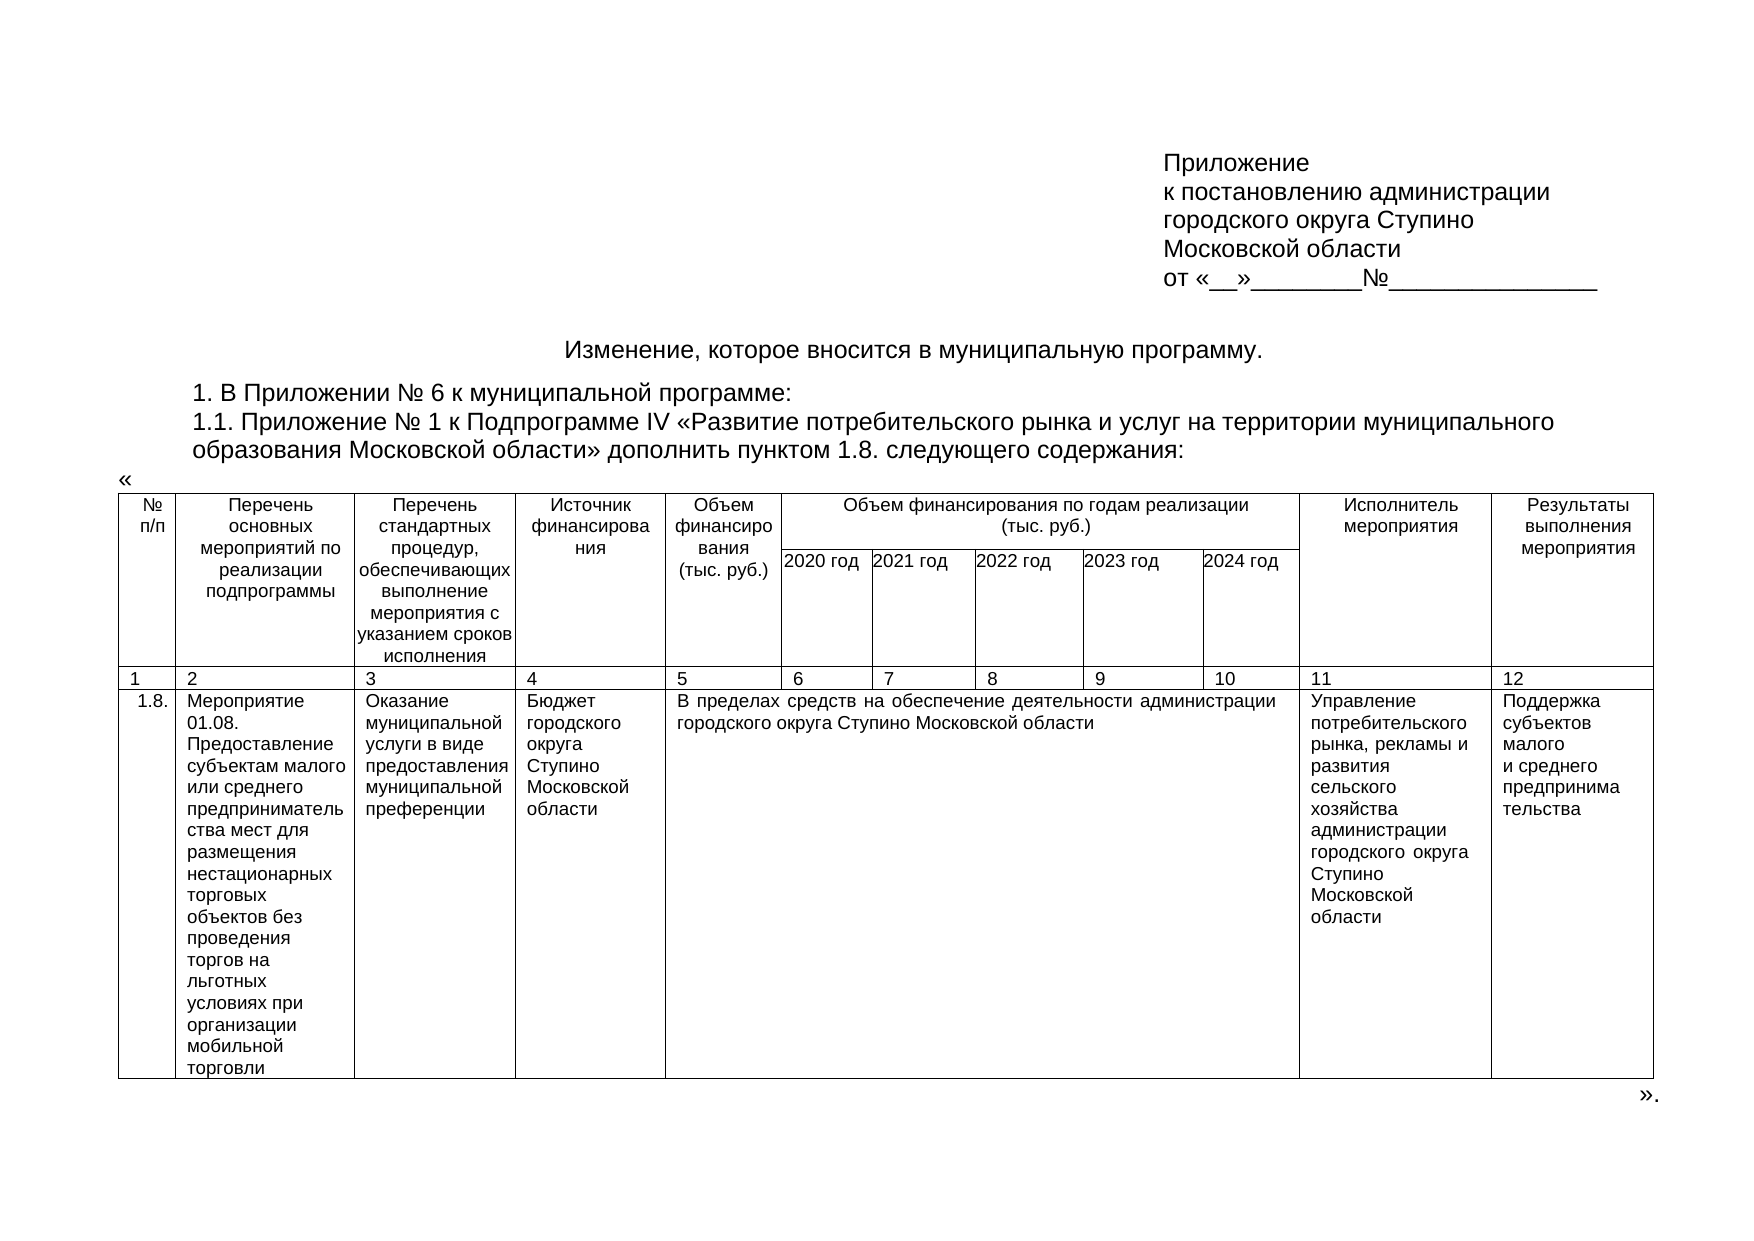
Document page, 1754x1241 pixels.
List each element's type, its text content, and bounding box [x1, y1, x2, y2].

table_cell 9 [1084, 667, 1203, 689]
table_cell 5 [666, 667, 781, 689]
table_cell 11 [1300, 667, 1491, 689]
text 1.1. Приложение № 1 к Подпрограмме IV «Развитие потребительского рынка и услуг на территории муниципального образования Московской области» дополнить пунктом 1.8. следующего содержания: [192, 406, 1636, 464]
table_header Объем финансирования по годам реализации (тыс. руб.) [782, 494, 1299, 549]
table_header Перечень основных мероприятий по реализации подпрограммы [176, 494, 354, 666]
table_cell Бюджет городского округа Ступино Московской области [516, 690, 665, 1078]
table_cell 8 [976, 667, 1083, 689]
table_header Источник финансирова ния [516, 494, 665, 666]
table_cell 1 [119, 667, 175, 689]
table_cell Поддержка субъектов малого и среднего предпринима тельства [1492, 690, 1653, 1078]
table_cell 2022 год [976, 550, 1083, 666]
table_cell 3 [355, 667, 515, 689]
table_cell 2024 год [1204, 550, 1299, 666]
table_header Исполнитель мероприятия [1300, 494, 1491, 666]
table_cell 7 [873, 667, 975, 689]
table_cell 6 [782, 667, 872, 689]
table_cell В пределах средств на обеспечение деятельности администрации городского округа Ступино Московской области [666, 690, 1299, 1078]
table_header Приложение к постановлению администрации городского округа Ступино Московской области от «__»________№_______________ [1152, 148, 1647, 291]
table_header № п/п [119, 494, 175, 666]
table_header Перечень стандартных процедур, обеспечивающих выполнение мероприятия с указанием сроков исполнения [355, 494, 515, 666]
table_cell Оказание муниципальной услуги в виде предоставления муниципальной преференции [355, 690, 515, 1078]
text Изменение, которое вносится в муниципальную программу. [118, 334, 1636, 363]
table_header Результаты выполнения мероприятия [1492, 494, 1653, 666]
text « [118, 464, 1636, 493]
table_cell 4 [516, 667, 665, 689]
table_header Объем финансиро вания (тыс. руб.) [666, 494, 781, 666]
table_cell 12 [1492, 667, 1653, 689]
table_cell 2020 год [782, 550, 872, 666]
table_cell Мероприятие 01.08. Предоставление субъектам малого или среднего предприниматель ства мест для размещения нестационарных торговых объектов без проведения торгов на льготных условиях при организации мобильной торговли [176, 690, 354, 1078]
list ». [1639, 1079, 1742, 1108]
table_cell 2 [176, 667, 354, 689]
table_cell 2023 год [1084, 550, 1203, 666]
text 1. В Приложении № 6 к муниципальной программе: [118, 378, 1636, 406]
table_cell Управление потребительского рынка, рекламы и развития сельского хозяйства администрации городского округа Ступино Московской области [1300, 690, 1491, 1078]
table_cell 10 [1204, 667, 1299, 689]
table_cell 2021 год [873, 550, 975, 666]
table_cell 1.8. [119, 690, 175, 1078]
